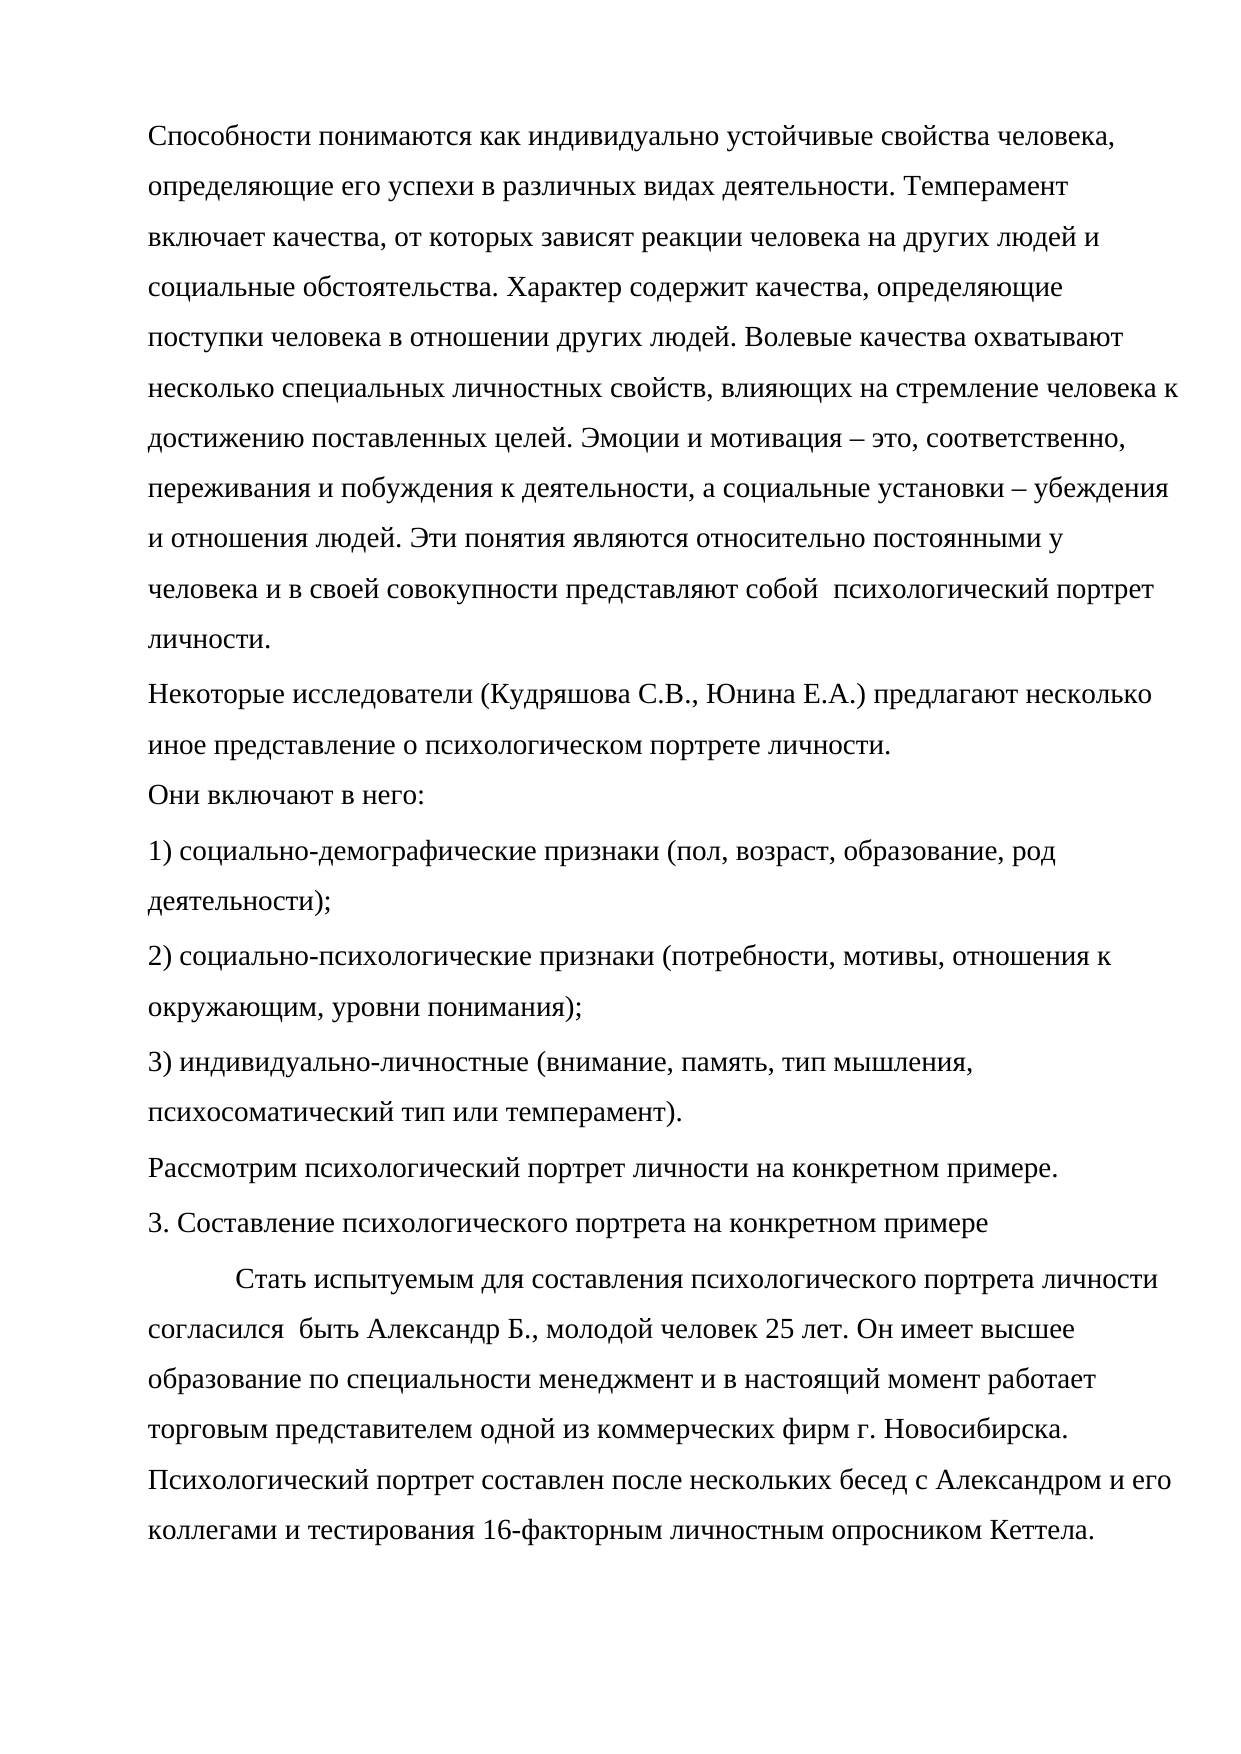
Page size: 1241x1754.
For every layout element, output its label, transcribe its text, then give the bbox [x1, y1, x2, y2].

text Способности понимаются как индивидуально устойчивые свойства человека, определяющие его успехи в различных видах деятельности. Темперамент включает качества, от которых зависят реакции человека на других людей и социальные обстоятельства. Характер содержит качества, определяющие поступки человека в отношении других людей. Волевые качества охватывают несколько специальных личностных свойств, влияющих на стремление человека к достижению поставленных целей. Эмоции и мотивация – это, соответственно, переживания и побуждения к деятельности, а социальные установки – убеждения и отношения людей. Эти понятия являются относительно постоянными у человека и в своей совокупности представляют собой психологический портрет личности. [148, 118, 1181, 655]
text 3) индивидуально-личностные (внимание, память, тип мышления, психосоматический тип или темперамент). [148, 1044, 1181, 1128]
text Стать испытуемым для составления психологического портрета личности согласился быть Александр Б., молодой человек 25 лет. Он имеет высшее образование по специальности менеджмент и в настоящий момент работает торговым представителем одной из коммерческих фирм г. Новосибирска. Психологический портрет составлен после нескольких бесед с Александром и его коллегами и тестирования 16-факторным личностным опросником Кеттела. [148, 1261, 1181, 1546]
text Рассмотрим психологический портрет личности на конкретном примере. [148, 1150, 1181, 1183]
text 2) социально-психологические признаки (потребности, мотивы, отношения к окружающим, уровни понимания); [148, 938, 1181, 1022]
text 3. Составление психологического портрета на конкретном примере [148, 1205, 1181, 1239]
text Некоторые исследователи (Кудряшова С.В., Юнина Е.А.) предлагают несколько иное представление о психологическом портрете личности. Они включают в него: [148, 677, 1181, 811]
text 1) социально-демографические признаки (пол, возраст, образование, род деятельности); [148, 833, 1181, 917]
